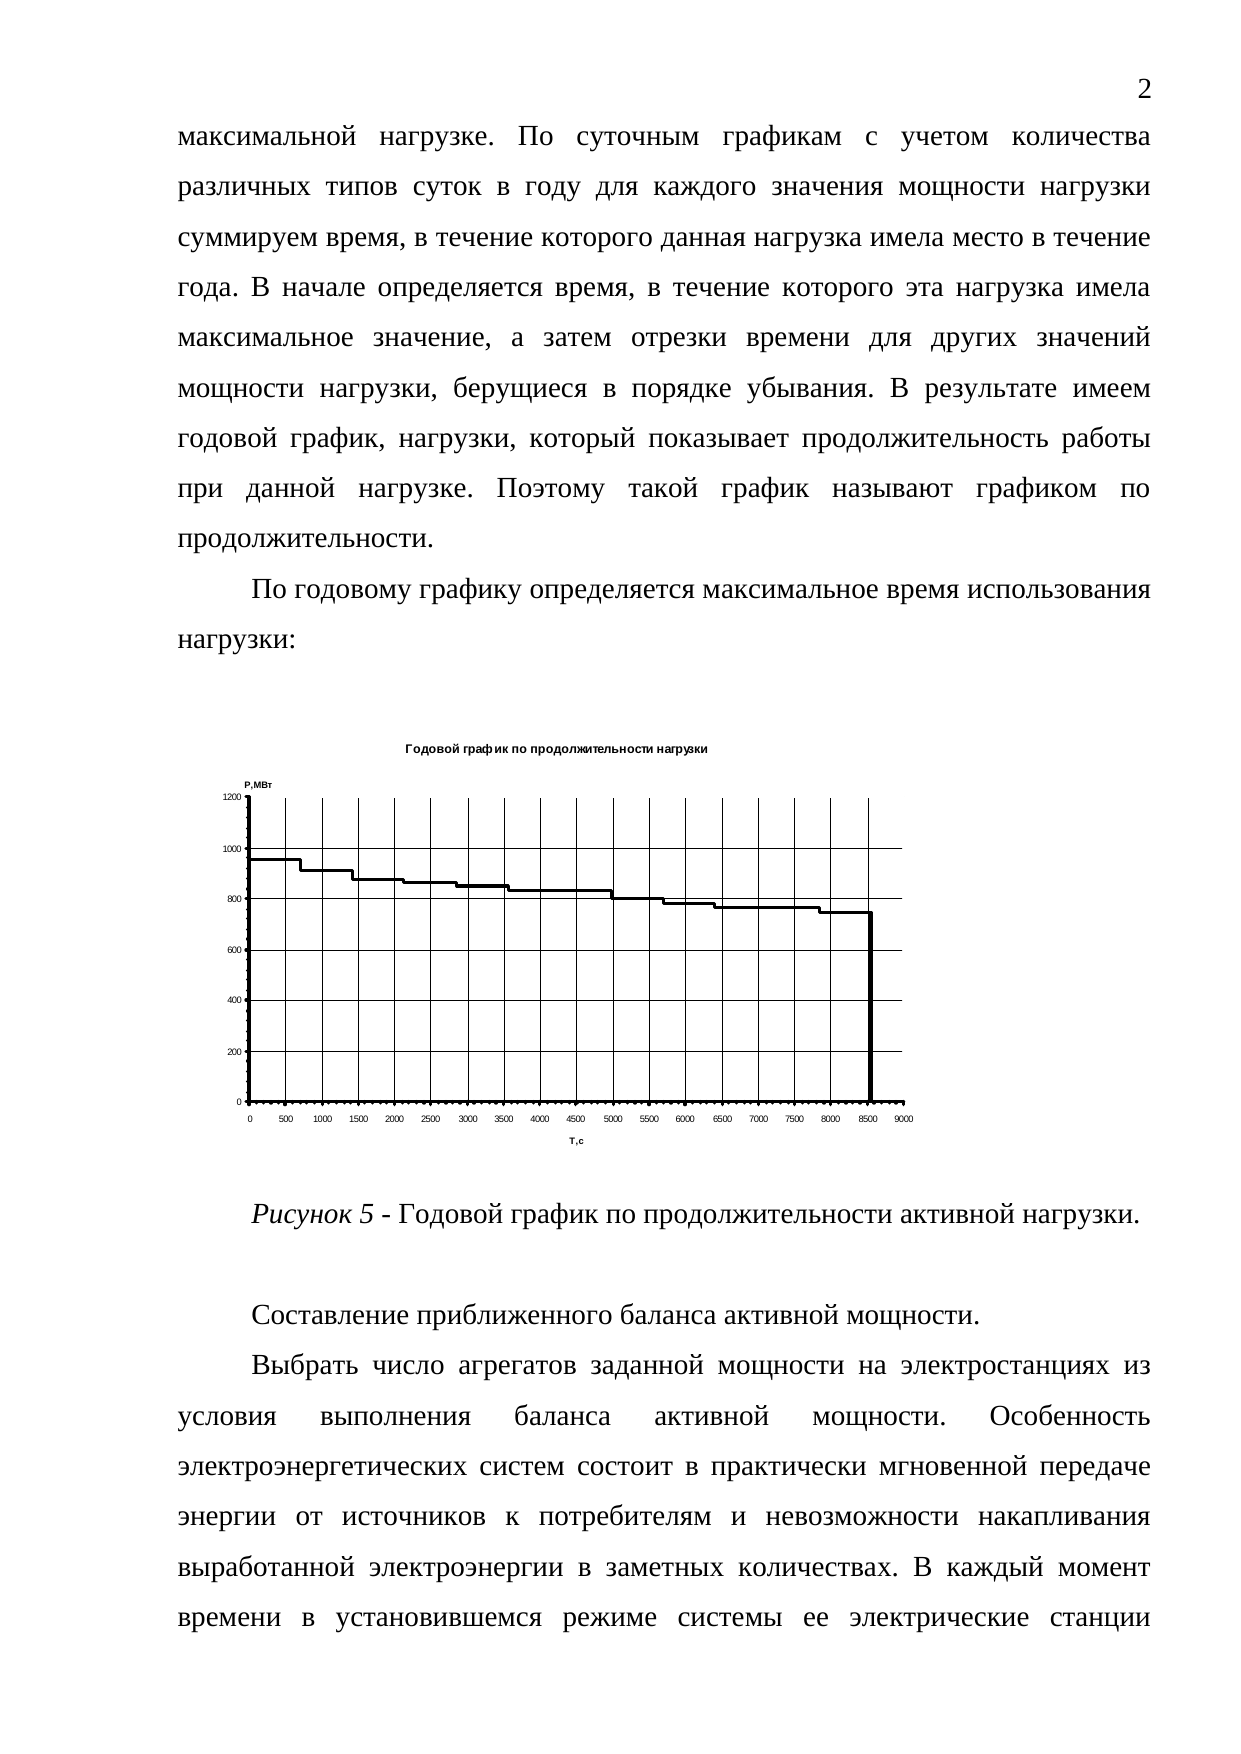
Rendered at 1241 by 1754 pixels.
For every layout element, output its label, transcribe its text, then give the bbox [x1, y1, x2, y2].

text Рисунок 5 - Годовой график по продолжительности активной нагрузки. [177, 1196, 1152, 1230]
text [177, 1347, 1152, 1632]
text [177, 118, 1152, 554]
text По годовому графику определяется максимальное время использования нагрузки: [177, 571, 1152, 655]
text Составление приближенного баланса активной мощности. [177, 1297, 1152, 1331]
